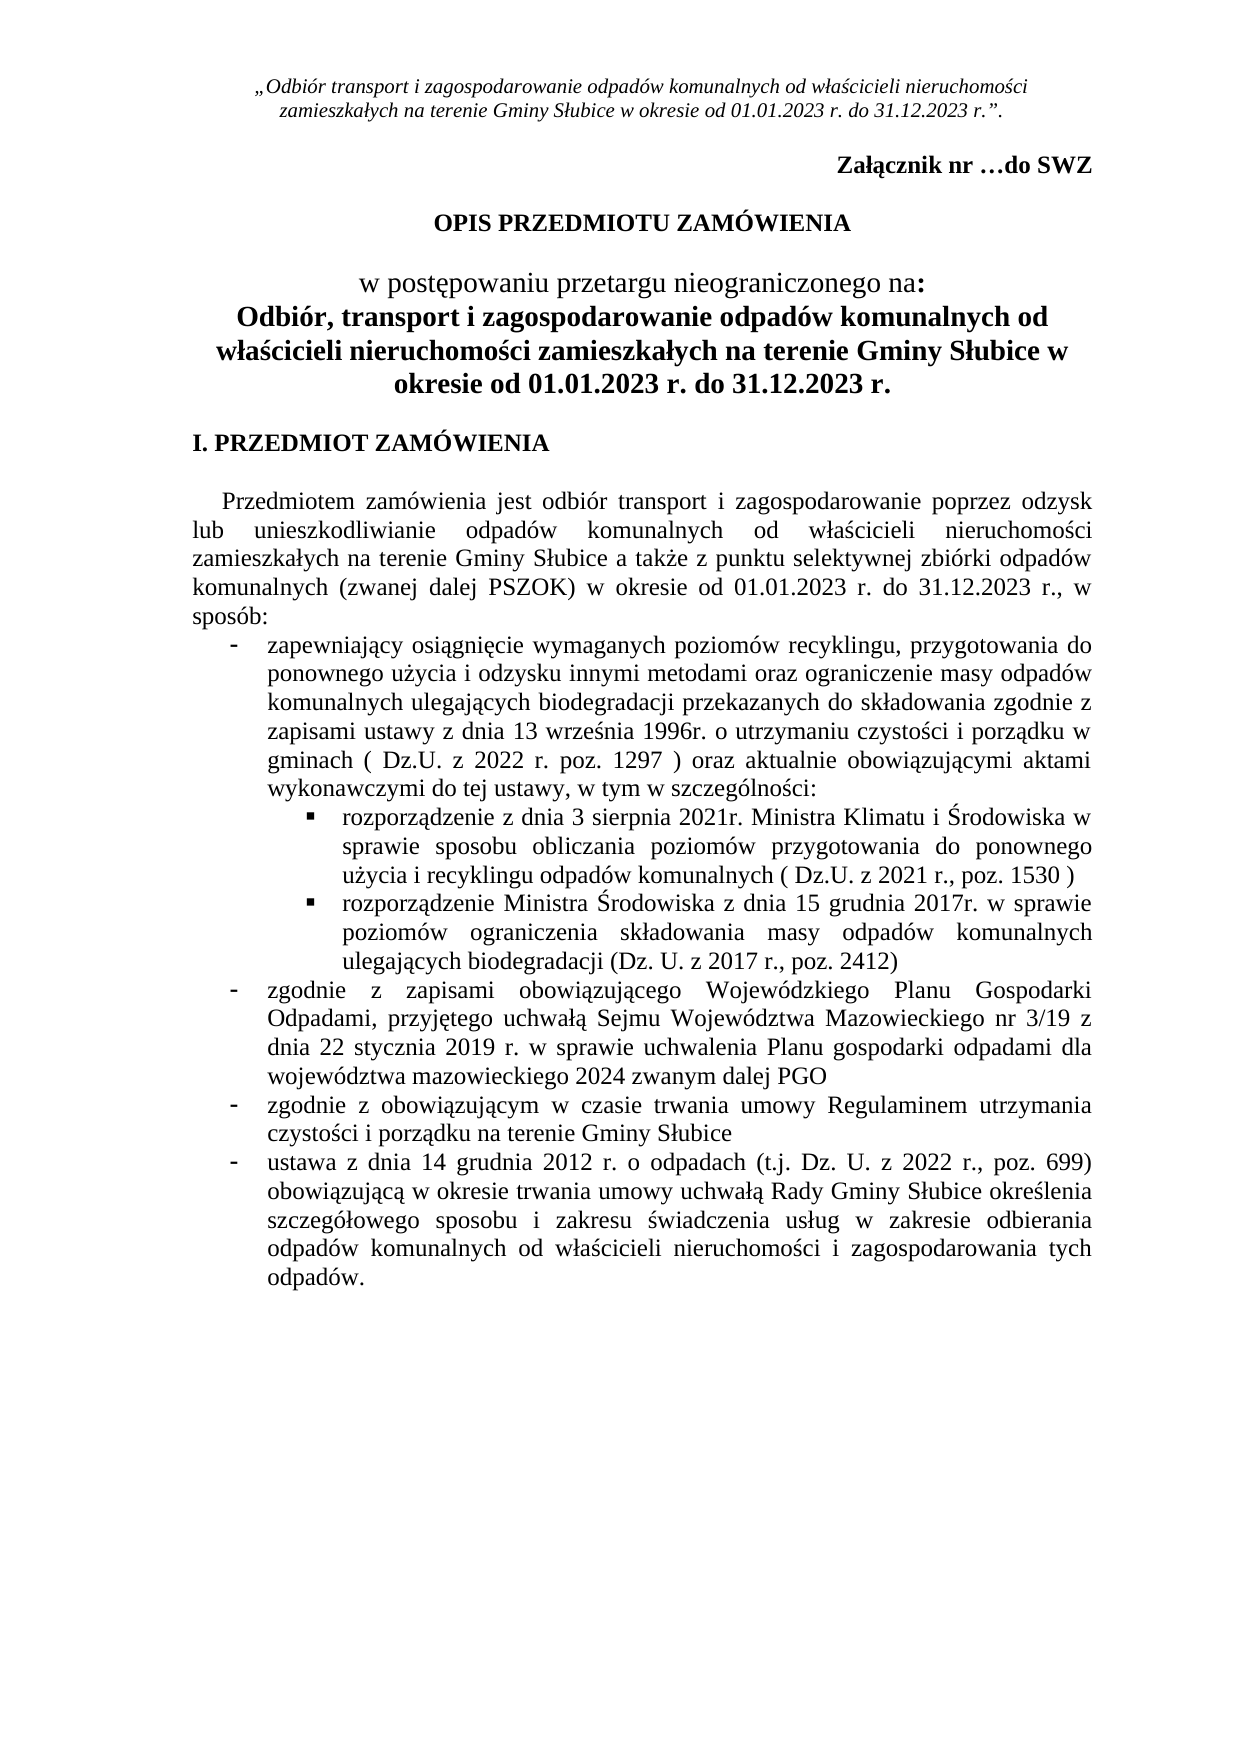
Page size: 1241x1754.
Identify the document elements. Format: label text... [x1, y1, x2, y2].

text I. PRZEDMIOT ZAMÓWIENIA [192, 428, 1092, 457]
text Odbiór, transport i zagospodarowanie odpadów komunalnych od właścicieli nieruchomości zamieszkałych na terenie Gminy Słubice w okresie od 01.01.2023 r. do 31.12.2023 r. [192, 299, 1092, 400]
list ustawa z dnia 14 grudnia 2012 r. o odpadach (t.j. Dz. U. z 2022 r., poz. 699) obowiązującą w okresie trwania umowy uchwałą Rady Gminy Słubice określenia szczegółowego sposobu i zakresu świadczenia usług w zakresie odbierania odpadów komunalnych od właścicieli nieruchomości i zagospodarowania tych odpadów. [229, 1147, 1092, 1291]
list rozporządzenie z dnia 3 sierpnia 2021r. Ministra Klimatu i Środowiska w sprawie sposobu obliczania poziomów przygotowania do ponownego użycia i recyklingu odpadów komunalnych ( Dz.U. z 2021 r., poz. 1530 ) [304, 802, 1092, 888]
list zgodnie z zapisami obowiązującego Wojewódzkiego Planu Gospodarki Odpadami, przyjętego uchwałą Sejmu Województwa Mazowieckiego nr 3/19 z dnia 22 stycznia 2019 r. w sprawie uchwalenia Planu gospodarki odpadami dla województwa mazowieckiego 2024 zwanym dalej PGO [229, 975, 1092, 1090]
list rozporządzenie Ministra Środowiska z dnia 15 grudnia 2017r. w sprawie poziomów ograniczenia składowania masy odpadów komunalnych ulegających biodegradacji (Dz. U. z 2017 r., poz. 2412) [304, 888, 1092, 975]
text Załącznik nr …do SWZ [192, 151, 1092, 179]
text OPIS PRZEDMIOTU ZAMÓWIENIA [192, 208, 1092, 237]
text w postępowaniu przetargu nieograniczonego na: [192, 266, 1092, 299]
list zgodnie z obowiązującym w czasie trwania umowy Regulaminem utrzymania czystości i porządku na terenie Gminy Słubice [229, 1090, 1092, 1147]
list zapewniający osiągnięcie wymaganych poziomów recyklingu, przygotowania do ponownego użycia i odzysku innymi metodami oraz ograniczenie masy odpadów komunalnych ulegających biodegradacji przekazanych do składowania zgodnie z zapisami ustawy z dnia 13 września 1996r. o utrzymaniu czystości i porządku w gminach ( Dz.U. z 2022 r. poz. 1297 ) oraz aktualnie obowiązującymi aktami wykonawczymi do tej ustawy, w tym w szczególności: [229, 630, 1092, 802]
text Przedmiotem zamówienia jest odbiór transport i zagospodarowanie poprzez odzysk lub unieszkodliwianie odpadów komunalnych od właścicieli nieruchomości zamieszkałych na terenie Gminy Słubice a także z punktu selektywnej zbiórki odpadów komunalnych (zwanej dalej PSZOK) w okresie od 01.01.2023 r. do 31.12.2023 r., w sposób: [192, 486, 1092, 630]
